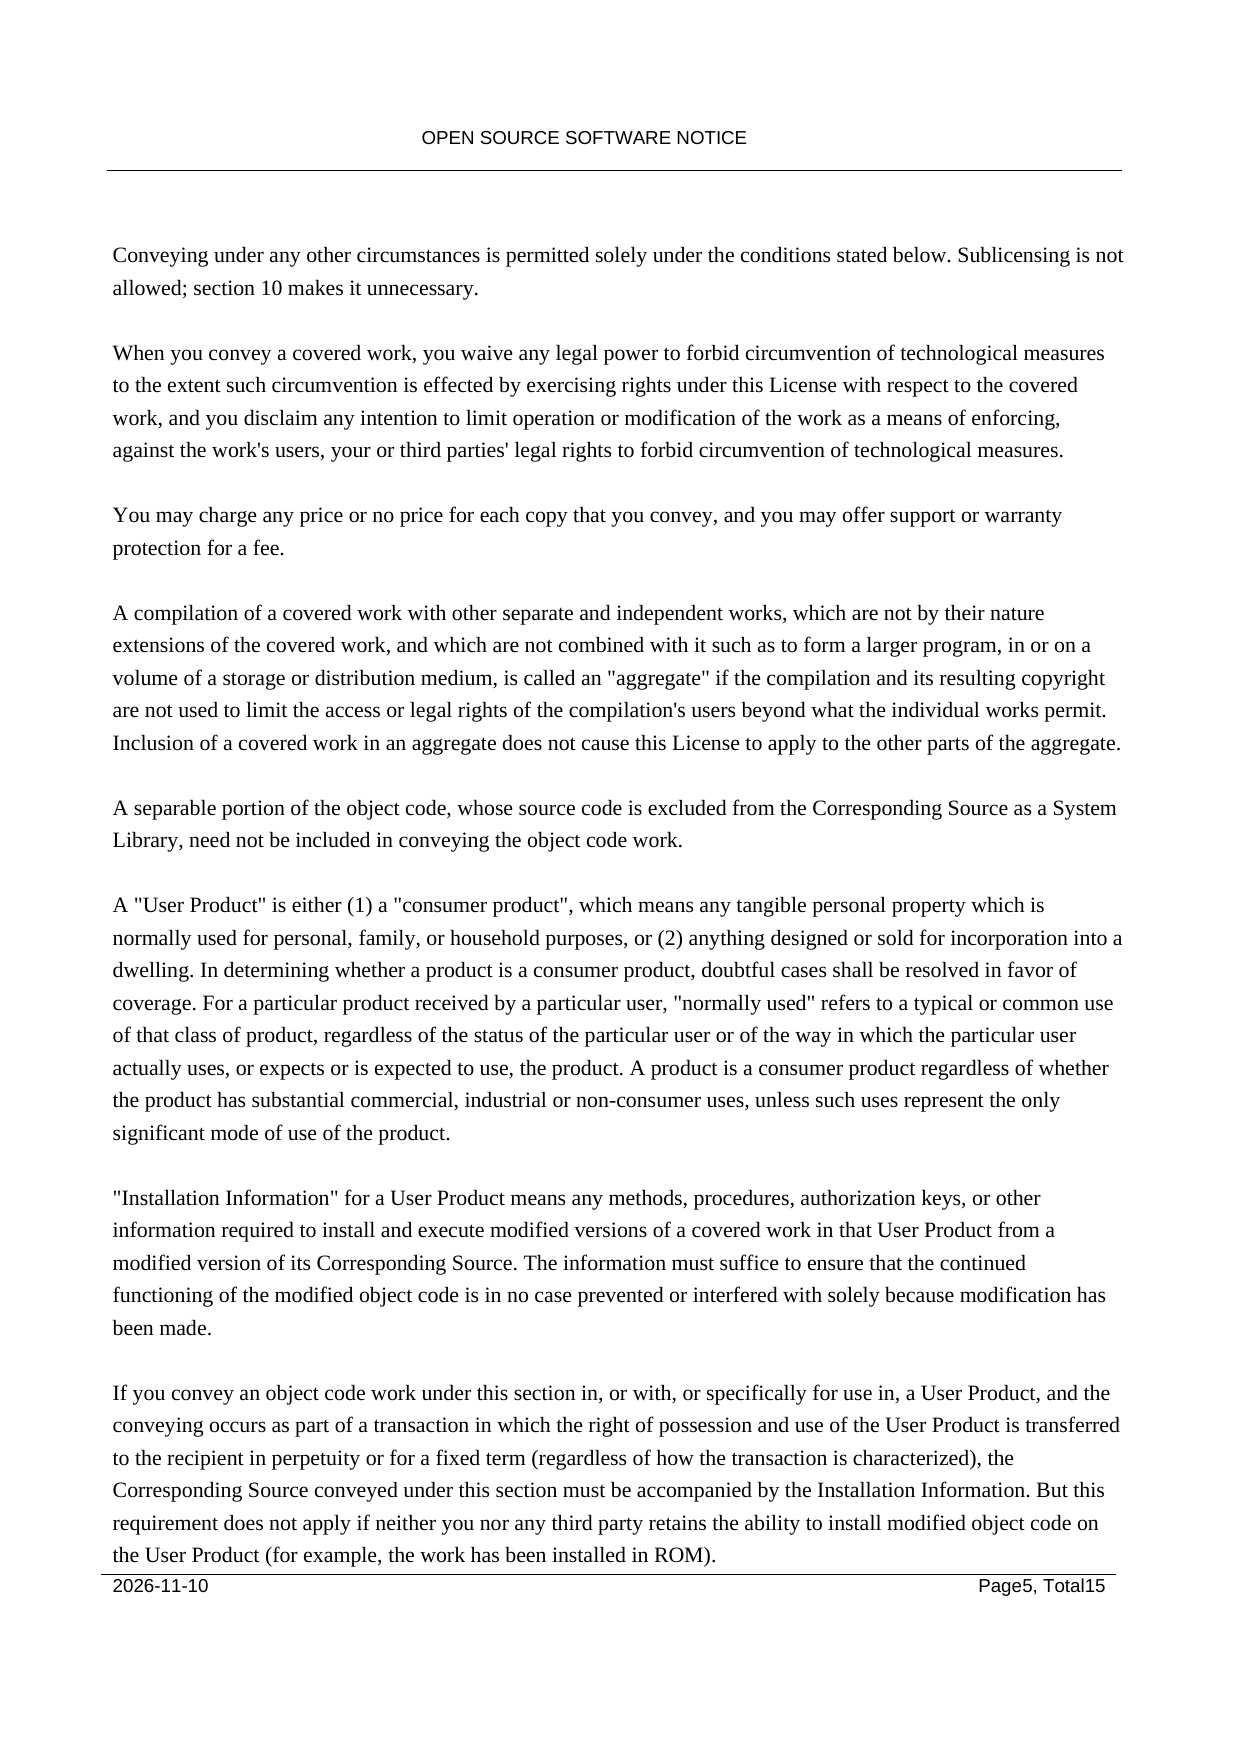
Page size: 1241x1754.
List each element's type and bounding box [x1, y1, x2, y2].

text [112, 206, 1128, 1571]
